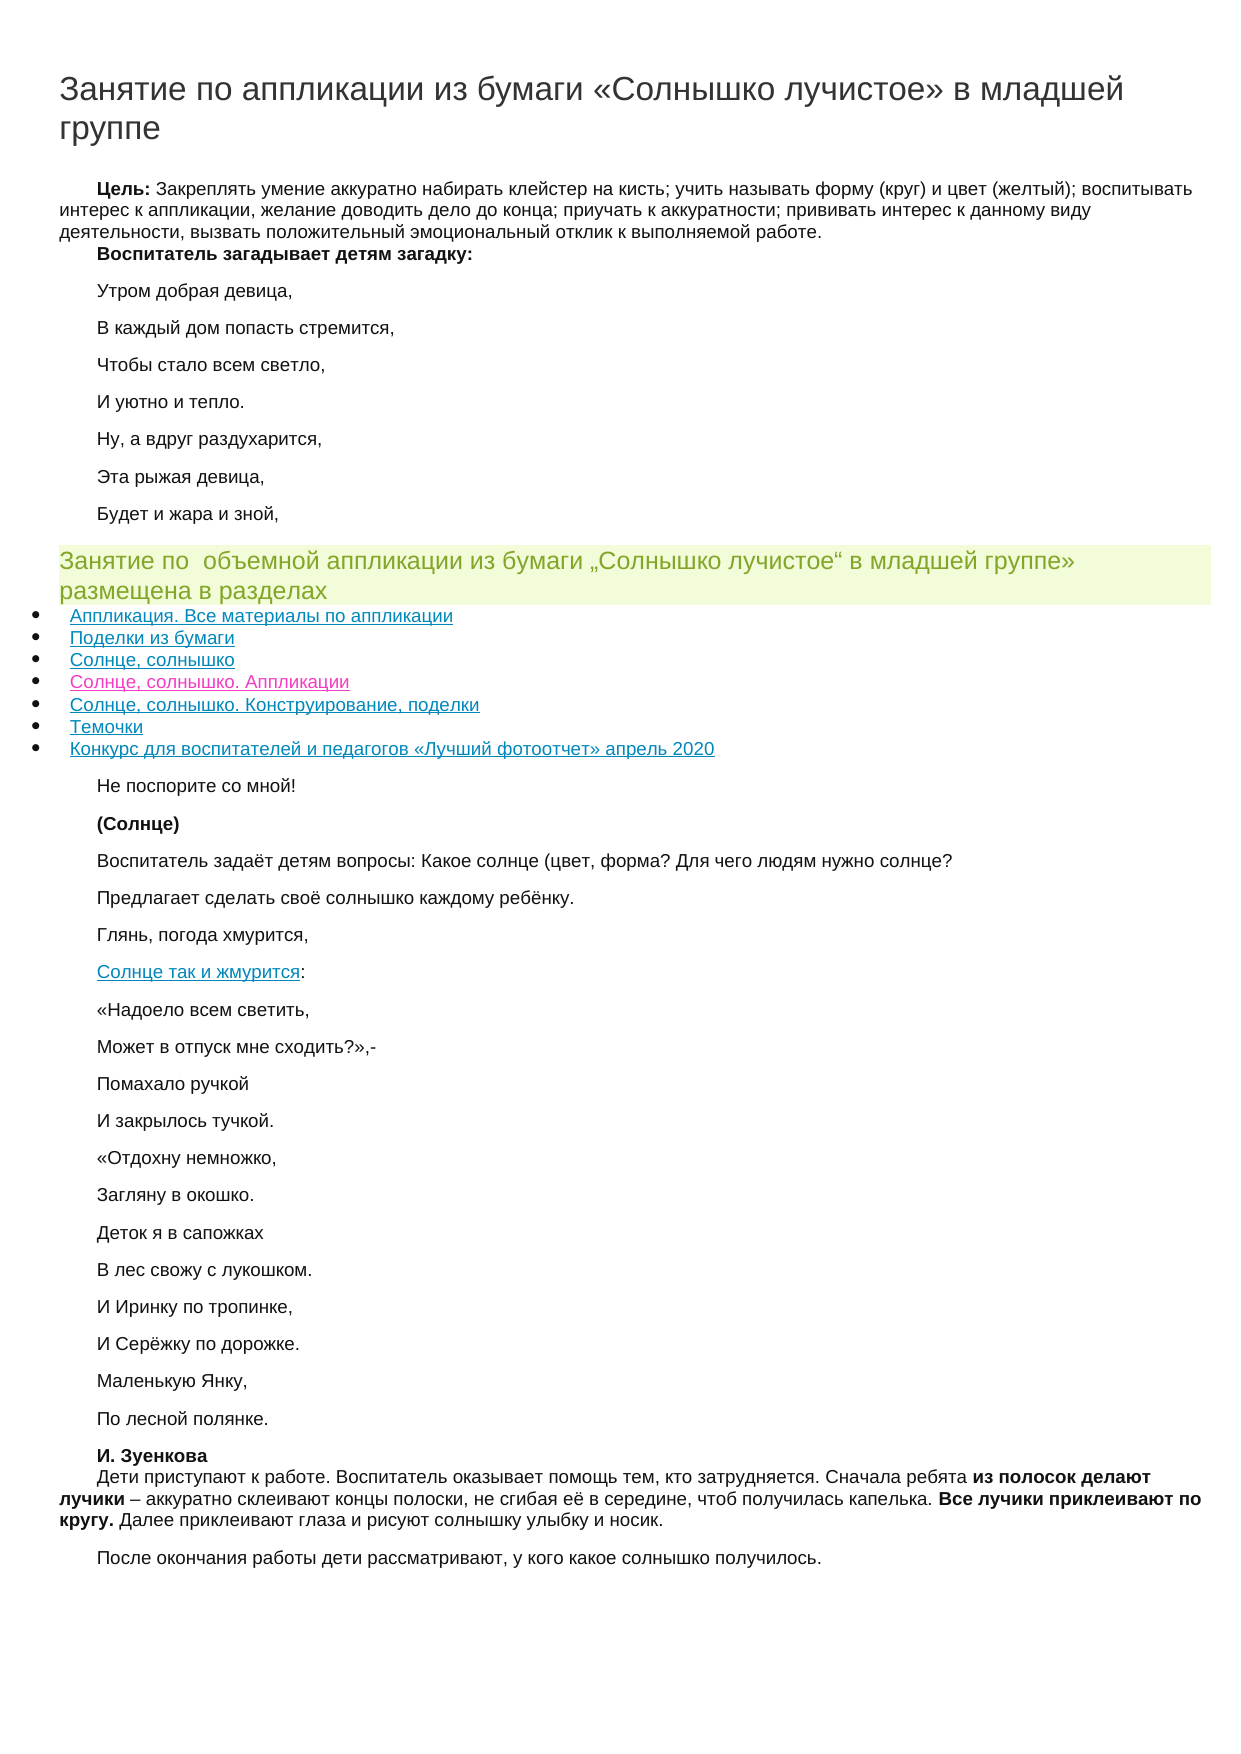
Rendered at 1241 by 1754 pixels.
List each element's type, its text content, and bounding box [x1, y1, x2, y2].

text Не поспорите со мной! [59, 775, 1211, 797]
text После окончания работы дети рассматривают, у кого какое солнышко получилось. [59, 1546, 1211, 1568]
text Эта рыжая девица, [59, 465, 1211, 487]
text И Иринку по тропинке, [59, 1296, 1211, 1317]
text В лес свожу с лукошком. [59, 1259, 1211, 1280]
text Может в отпуск мне сходить?»,- [59, 1036, 1211, 1057]
list Поделки из бумаги [32, 627, 1211, 649]
text По лесной полянке. [59, 1407, 1211, 1429]
text Помахало ручкой [59, 1073, 1211, 1094]
list Солнце, солнышко [32, 649, 1211, 671]
text Будет и жара и зной, [59, 503, 1211, 524]
text Чтобы стало всем светло, [59, 354, 1211, 375]
text (Солнце) [59, 812, 1211, 834]
list Солнце, солнышко. Конструирование, поделки [32, 693, 1211, 715]
text В каждый дом попасть стремится, [59, 317, 1211, 338]
text Цель: Закреплять умение аккуратно набирать клейстер на кисть; учить называть форму (круг) и цвет (желтый); воспитывать интерес к аппликации, желание доводить дело до конца; приучать к аккуратности; прививать интерес к данному виду деятельности, вызвать положительный эмоциональный отклик к выполняемой работе. [59, 178, 1211, 242]
subtitle Занятие по объемной аппликации из бумаги „Солнышко лучистое“ в младшей группе» размещена в разделах [59, 545, 1211, 605]
text Занятие по аппликации из бумаги «Солнышко лучистое» в младшей группе [59, 69, 1211, 146]
text И Серёжку по дорожке. [59, 1333, 1211, 1354]
list Конкурс для воспитателей и педагогов «Лучший фотоотчет» апрель 2020 [32, 737, 1211, 759]
text И. Зуенкова [59, 1444, 1211, 1466]
text Утром добрая девица, [59, 279, 1211, 301]
text «Надоело всем светить, [59, 998, 1211, 1020]
text «Отдохну немножко, [59, 1147, 1211, 1169]
text Солнце так и жмурится: [59, 961, 1211, 983]
text И уютно и тепло. [59, 391, 1211, 413]
text И закрылось тучкой. [59, 1110, 1211, 1131]
text Дети приступают к работе. Воспитатель оказывает помощь тем, кто затрудняется. Сначала ребята из полосок делают лучики – аккуратно склеивают концы полоски, не сгибая её в середине, чтоб получилась капелька. Все лучики приклеивают по кругу. Далее приклеивают глаза и рисуют солнышку улыбку и носик. [59, 1466, 1211, 1531]
text Ну, а вдруг раздухарится, [59, 428, 1211, 450]
text Глянь, погода хмурится, [59, 924, 1211, 946]
list Солнце, солнышко. Аппликации [32, 671, 1211, 693]
text Маленькую Янку, [59, 1370, 1211, 1392]
text Воспитатель загадывает детям загадку: [59, 242, 1211, 264]
text Предлагает сделать своё солнышко каждому ребёнку. [59, 887, 1211, 908]
text Загляну в окошко. [59, 1184, 1211, 1206]
list Аппликация. Все материалы по аппликации [32, 605, 1211, 627]
text Воспитатель задаёт детям вопросы: Какое солнце (цвет, форма? Для чего людям нужно солнце? [59, 849, 1211, 871]
list Темочки [32, 715, 1211, 737]
text Деток я в сапожках [59, 1221, 1211, 1243]
